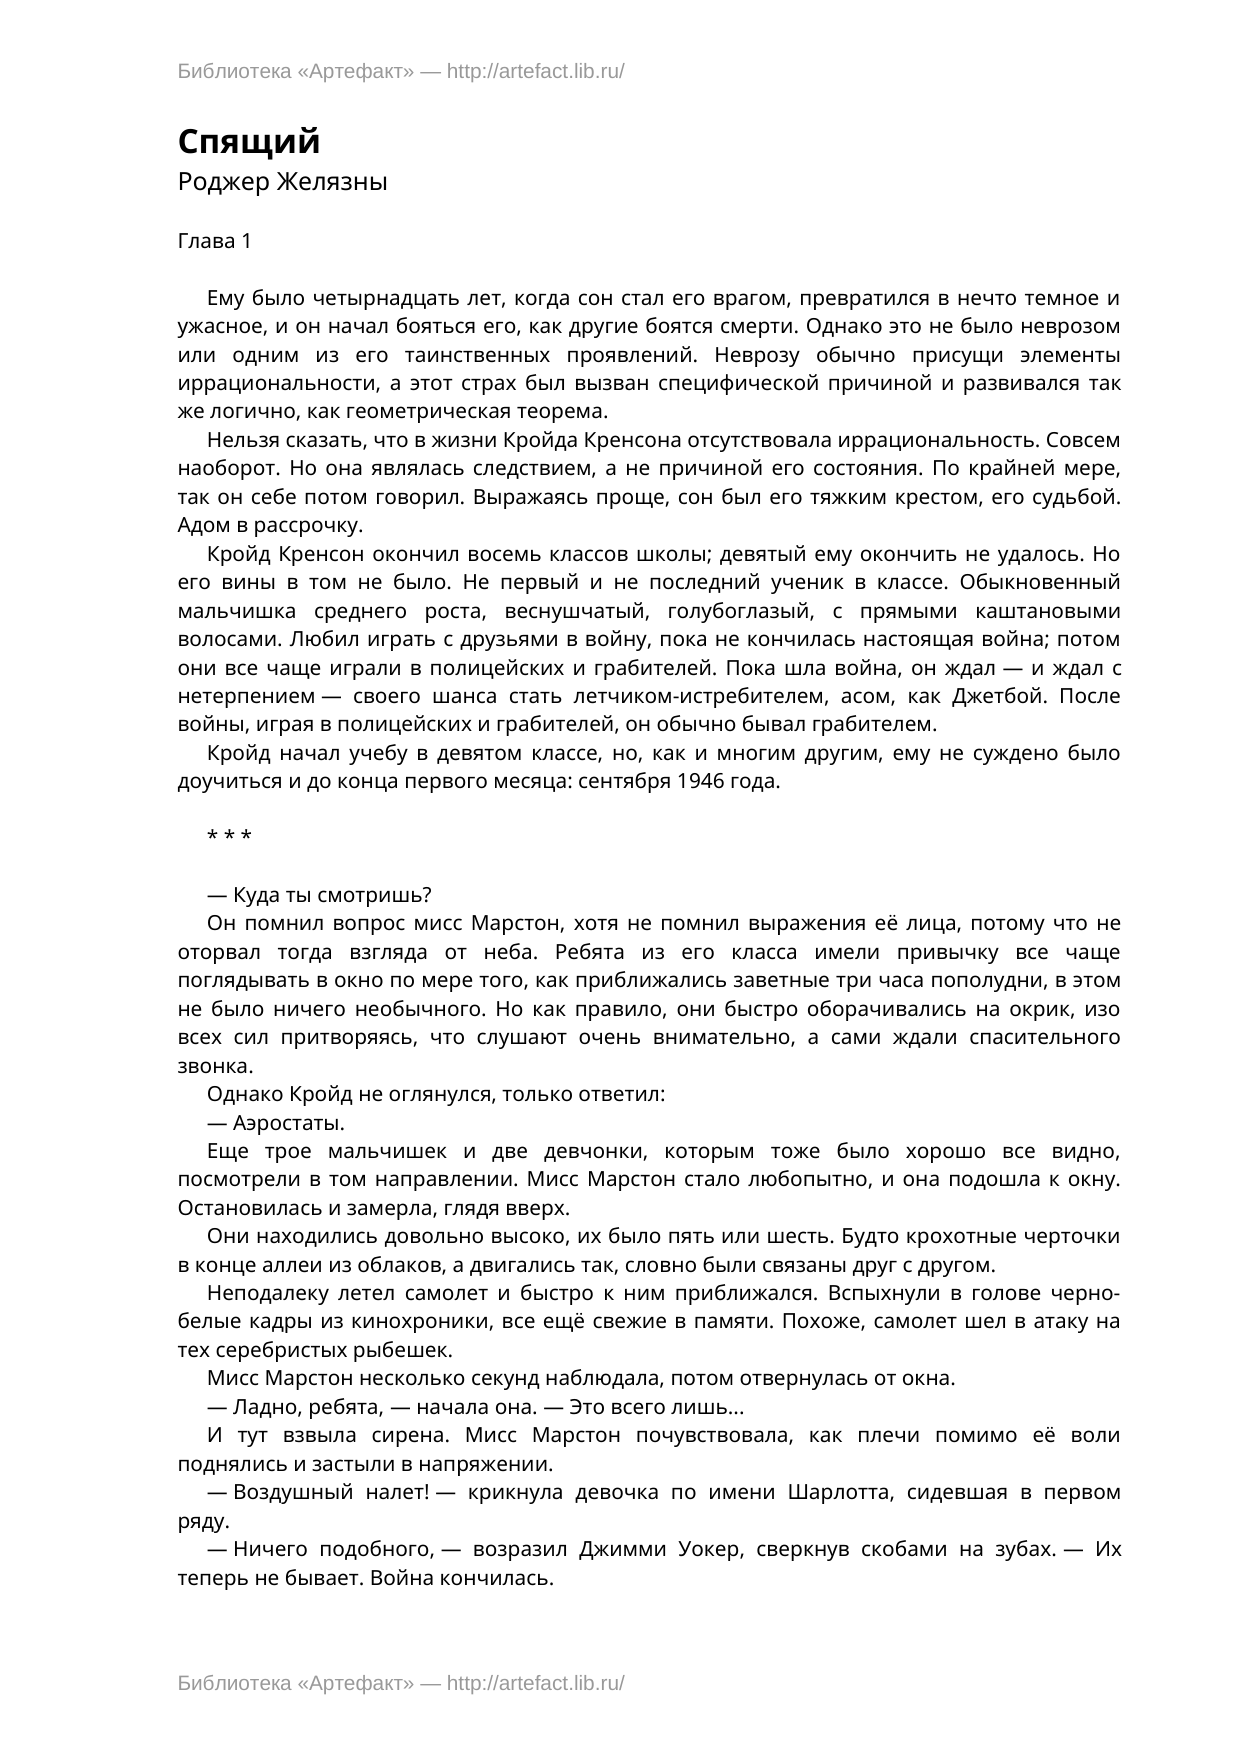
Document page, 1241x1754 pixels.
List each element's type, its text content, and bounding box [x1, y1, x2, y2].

text Ему было четырнадцать лет, когда сон стал его врагом, превратился в нечто темное и ужасное, и он начал бояться его, как другие боятся смерти. Однако это не было неврозом или одним из его таинственных проявлений. Неврозу обычно присущи элементы иррациональности, а этот страх был вызван специфической причиной и развивался так же логично, как геометрическая теорема. [177, 283, 1122, 425]
subtitle * * * [177, 823, 1122, 852]
text Мисс Марстон несколько секунд наблюдала, потом отвернулась от окна. [177, 1363, 1122, 1392]
text Кройд начал учебу в девятом классе, но, как и многим другим, ему не суждено было доучиться и до конца первого месяца: сентября 1946 года. [177, 738, 1122, 795]
text Однако Кройд не оглянулся, только ответил: [177, 1079, 1122, 1108]
text Кройд Кренсон окончил восемь классов школы; девятый ему окончить не удалось. Но его вины в том не было. Не первый и не последний ученик в классе. Обыкновенный мальчишка среднего роста, веснушчатый, голубоглазый, с прямыми каштановыми волосами. Любил играть с друзьями в войну, пока не кончилась настоящая война; потом они все чаще играли в полицейских и грабителей. Пока шла война, он ждал — и ждал с нетерпением — своего шанса стать летчиком-истребителем, асом, как Джетбой. После войны, играя в полицейских и грабителей, он обычно бывал грабителем. [177, 539, 1122, 738]
text Он помнил вопрос мисс Марстон, хотя не помнил выражения её лица, потому что не оторвал тогда взгляда от неба. Ребята из его класса имели привычку все чаще поглядывать в окно по мере того, как приближались заветные три часа пополудни, в этом не было ничего необычного. Но как правило, они быстро оборачивались на окрик, изо всех сил притворяясь, что слушают очень внимательно, а сами ждали спасительного звонка. [177, 908, 1122, 1079]
text Они находились довольно высоко, их было пять или шесть. Будто крохотные черточки в конце аллеи из облаков, а двигались так, словно были связаны друг с другом. [177, 1221, 1122, 1278]
text Еще трое мальчишек и две девчонки, которым тоже было хорошо все видно, посмотрели в том направлении. Мисс Марстон стало любопытно, и она подошла к окну. Остановилась и замерла, глядя вверх. [177, 1136, 1122, 1221]
text — Воздушный налет! — крикнула девочка по имени Шарлотта, сидевшая в первом ряду. [177, 1477, 1122, 1534]
text Нельзя сказать, что в жизни Кройда Кренсона отсутствовала иррациональность. Совсем наоборот. Но она являлась следствием, а не причиной его состояния. По крайней мере, так он себе потом говорил. Выражаясь проще, сон был его тяжким крестом, его судьбой. Адом в рассрочку. [177, 425, 1122, 539]
text — Ничего подобного, — возразил Джимми Уокер, сверкнув скобами на зубах. — Их теперь не бывает. Война кончилась. [177, 1534, 1122, 1591]
text Глава 1 [177, 226, 1122, 254]
text Неподалеку летел самолет и быстро к ним приближался. Вспыхнули в голове черно-белые кадры из кинохроники, все ещё свежие в памяти. Похоже, самолет шел в атаку на тех серебристых рыбешек. [177, 1278, 1122, 1363]
text — Аэростаты. [177, 1108, 1122, 1136]
subtitle Роджер Желязны [177, 163, 1122, 198]
text И тут взвыла сирена. Мисс Марстон почувствовала, как плечи помимо её воли поднялись и застыли в напряжении. [177, 1420, 1122, 1477]
subtitle Спящий [177, 118, 1122, 163]
text — Куда ты смотришь? [177, 880, 1122, 908]
text — Ладно, ребята, — начала она. — Это всего лишь... [177, 1392, 1122, 1420]
